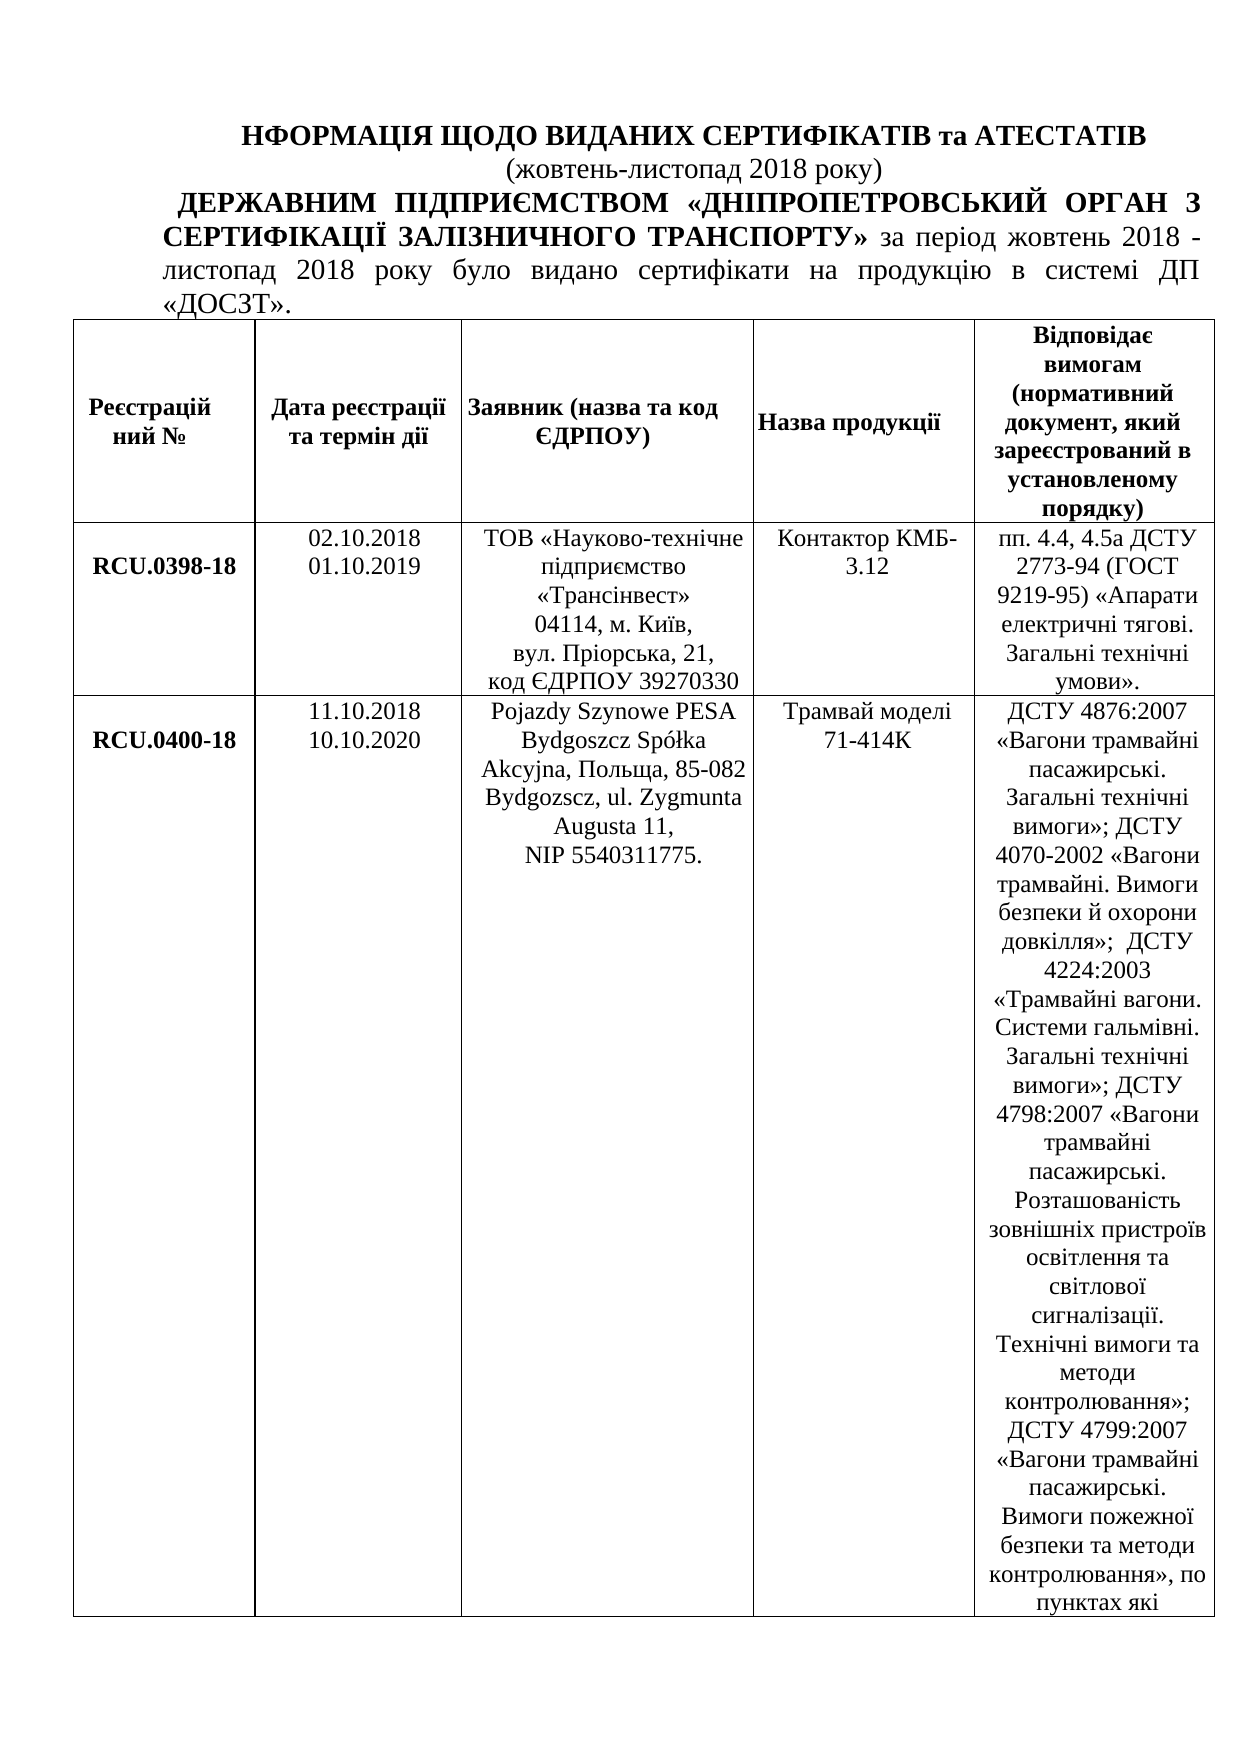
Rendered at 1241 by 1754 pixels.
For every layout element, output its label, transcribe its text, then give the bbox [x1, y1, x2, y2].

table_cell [975, 696, 1214, 1616]
table_header Назва продукції [754, 320, 974, 522]
table_cell ТОВ «Науково-технічне підприємство «Трансінвест» 04114, м. Київ, вул. Пріорська, 21, код ЄДРПОУ 39270330 [462, 523, 753, 695]
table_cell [462, 696, 753, 1616]
table_cell RCU.0400-18 [74, 696, 254, 1616]
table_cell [256, 696, 461, 1616]
table_cell пп. 4.4, 4.5а ДСТУ 2773-94 (ГОСТ 9219-95) «Апарати електричні тягові. Загальні технічні умови». [975, 523, 1214, 695]
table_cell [754, 696, 974, 1616]
table_cell Контактор КМБ-3.12 [754, 523, 974, 695]
table_cell RCU.0398-18 [74, 523, 254, 695]
table_header Реєстрацій ний № [74, 320, 254, 522]
text НФОРМАЦІЯ ЩОДО ВИДАНИХ СЕРТИФІКАТІВ та АТЕСТАТІВ [162, 118, 1211, 152]
text ДЕРЖАВНИМ ПІДПРИЄМСТВОМ «ДНІПРОПЕТРОВСЬКИЙ ОРГАН З СЕРТИФІКАЦІЇ ЗАЛІЗНИЧНОГО ТРАНСПОРТУ» за період жовтень 2018 - листопад 2018 року було видано сертифікати на продукцію в системі ДП «ДОСЗТ». [162, 185, 1201, 319]
table_header Відповідає вимогам (нормативний документ, який зареєстрований в установленому порядку) [975, 320, 1214, 522]
table_cell 02.10.2018 01.10.2019 [256, 523, 461, 695]
table_header Дата реєстрації та термін дії [256, 320, 461, 522]
text (жовтень-листопад 2018 року) [162, 152, 1211, 185]
table_header Заявник (назва та код ЄДРПОУ) [462, 320, 753, 522]
